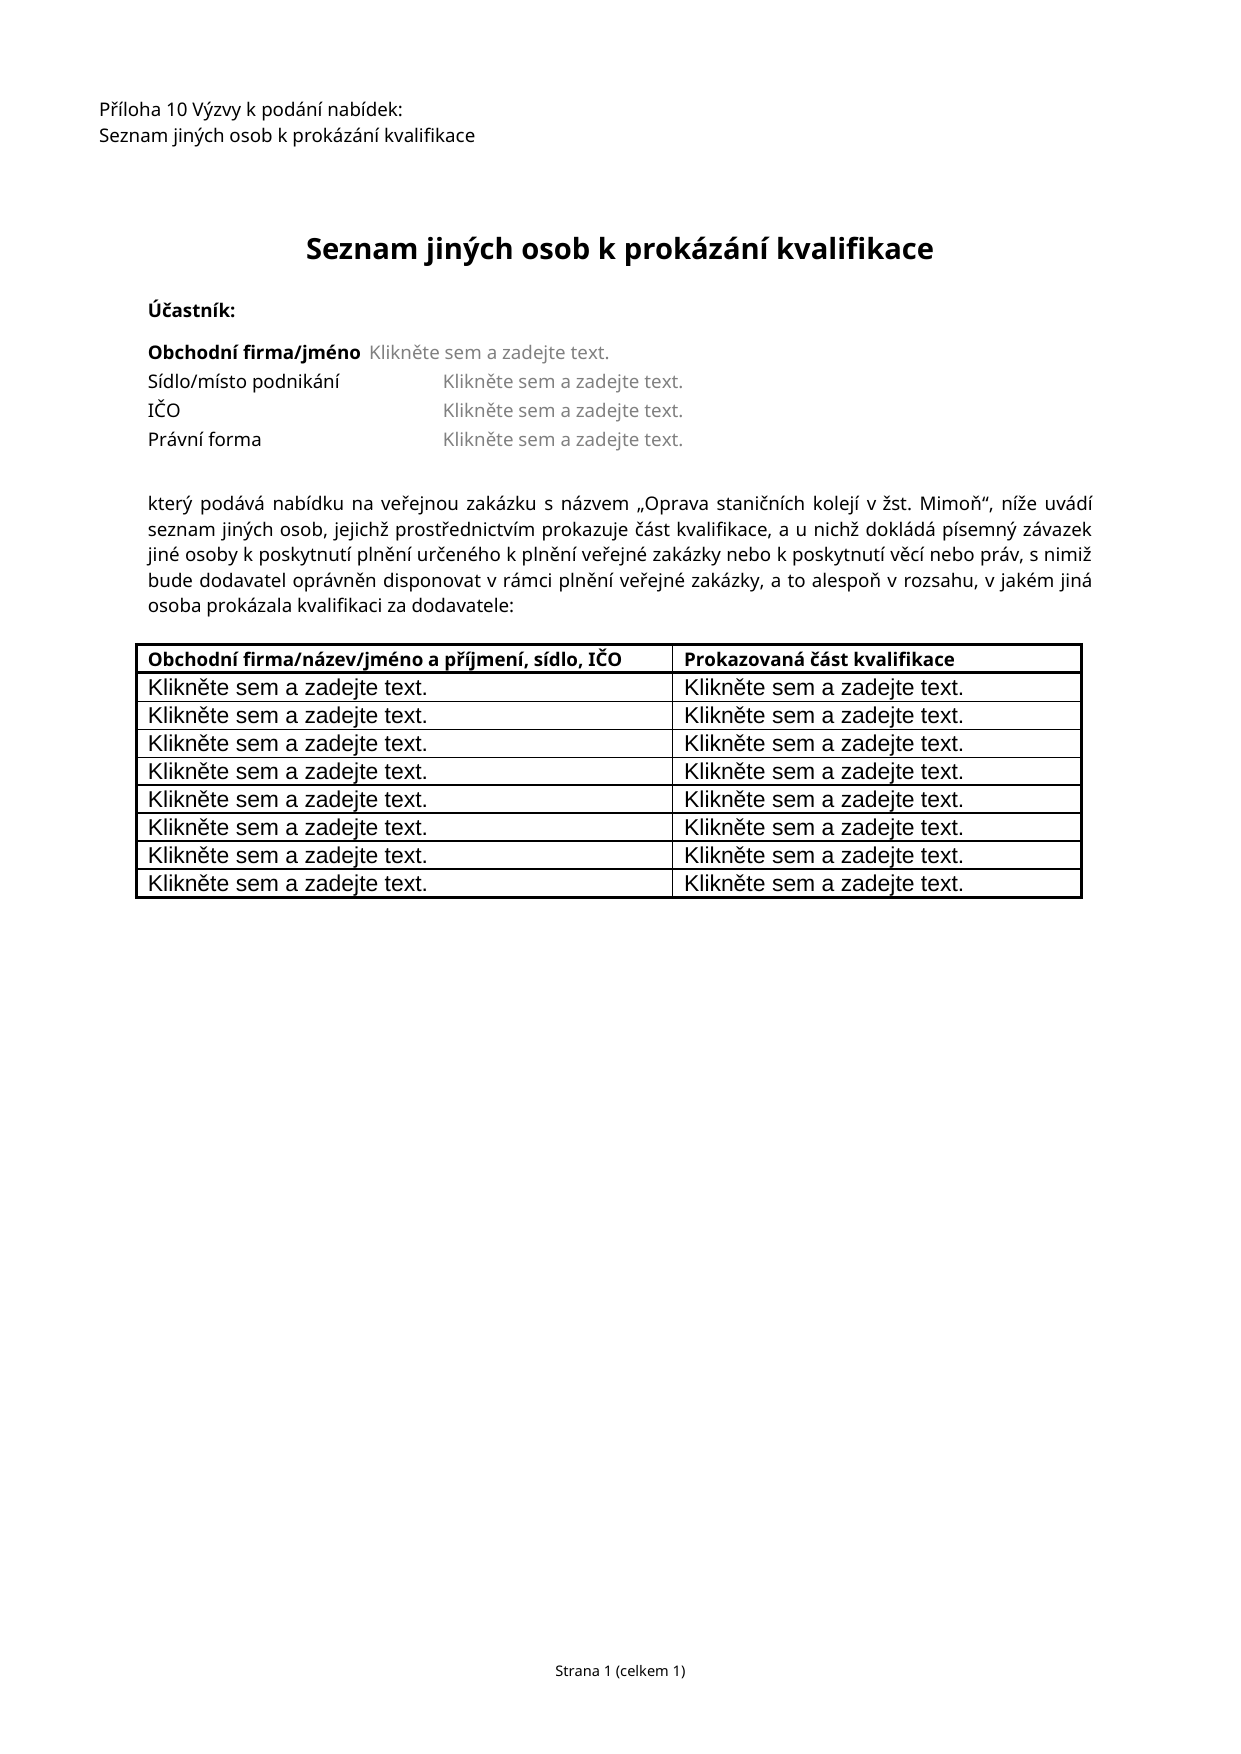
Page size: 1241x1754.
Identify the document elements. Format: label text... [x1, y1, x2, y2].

text který podává nabídku na veřejnou zakázku s názvem „Oprava staničních kolejí v žst. Mimoň“, níže uvádí seznam jiných osob, jejichž prostřednictvím prokazuje část kvalifikace, a u nichž dokládá písemný závazek jiné osoby k poskytnutí plnění určeného k plnění veřejné zakázky nebo k poskytnutí věcí nebo práv, s nimiž bude dodavatel oprávněn disponovat v rámci plnění veřejné zakázky, a to alespoň v rozsahu, v jakém jiná osoba prokázala kvalifikaci za dodavatele: [148, 490, 1093, 618]
text Právní forma [148, 423, 1093, 452]
text Účastník: [148, 293, 1093, 324]
text Sídlo/místo podnikání [148, 365, 1093, 394]
table_header Obchodní firma/název/jméno a příjmení, sídlo, IČO [138, 646, 672, 671]
table_header Prokazovaná část kvalifikace [673, 646, 1080, 671]
text IČO [148, 394, 1093, 423]
title Seznam jiných osob k prokázání kvalifikace [148, 228, 1093, 268]
text Obchodní firma/jméno [148, 336, 1093, 365]
